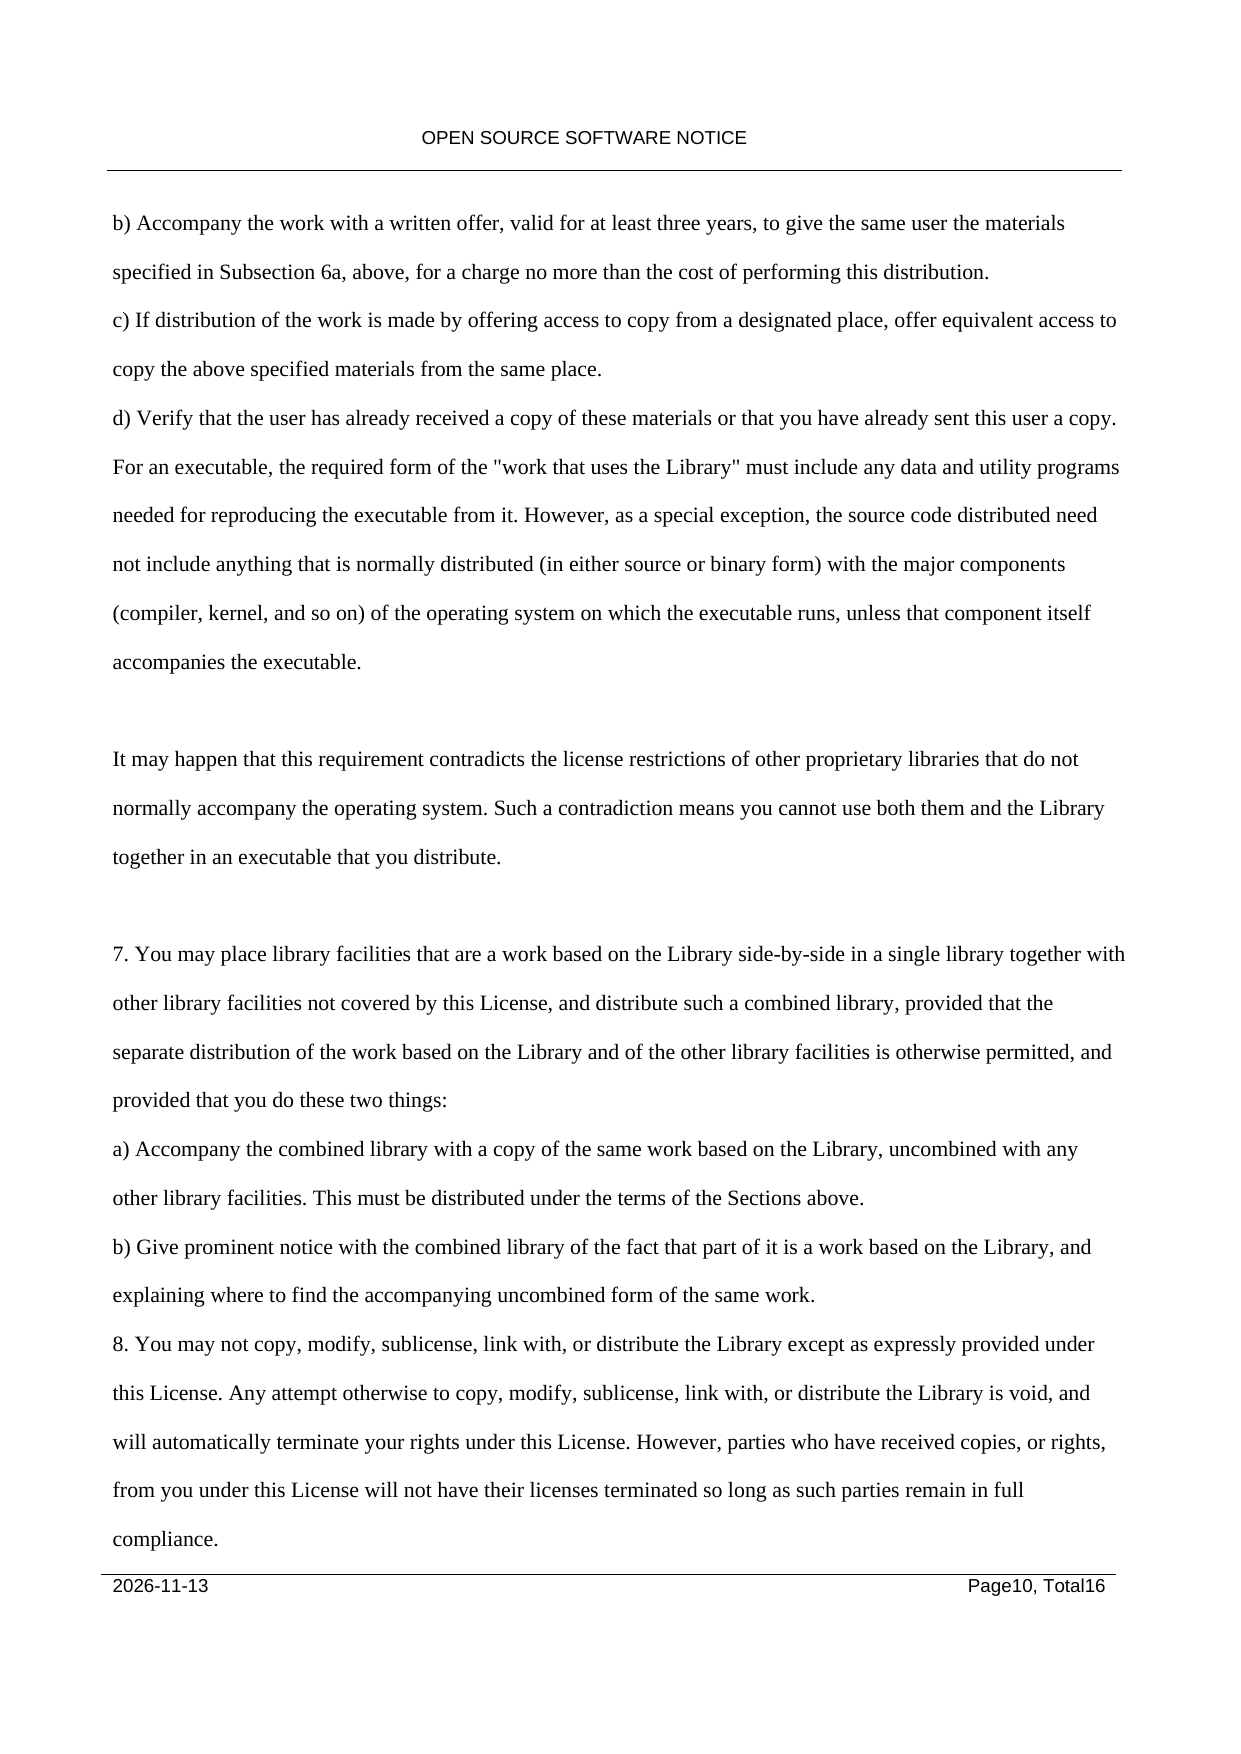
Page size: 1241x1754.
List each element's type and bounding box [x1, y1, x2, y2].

text [112, 206, 1128, 1555]
